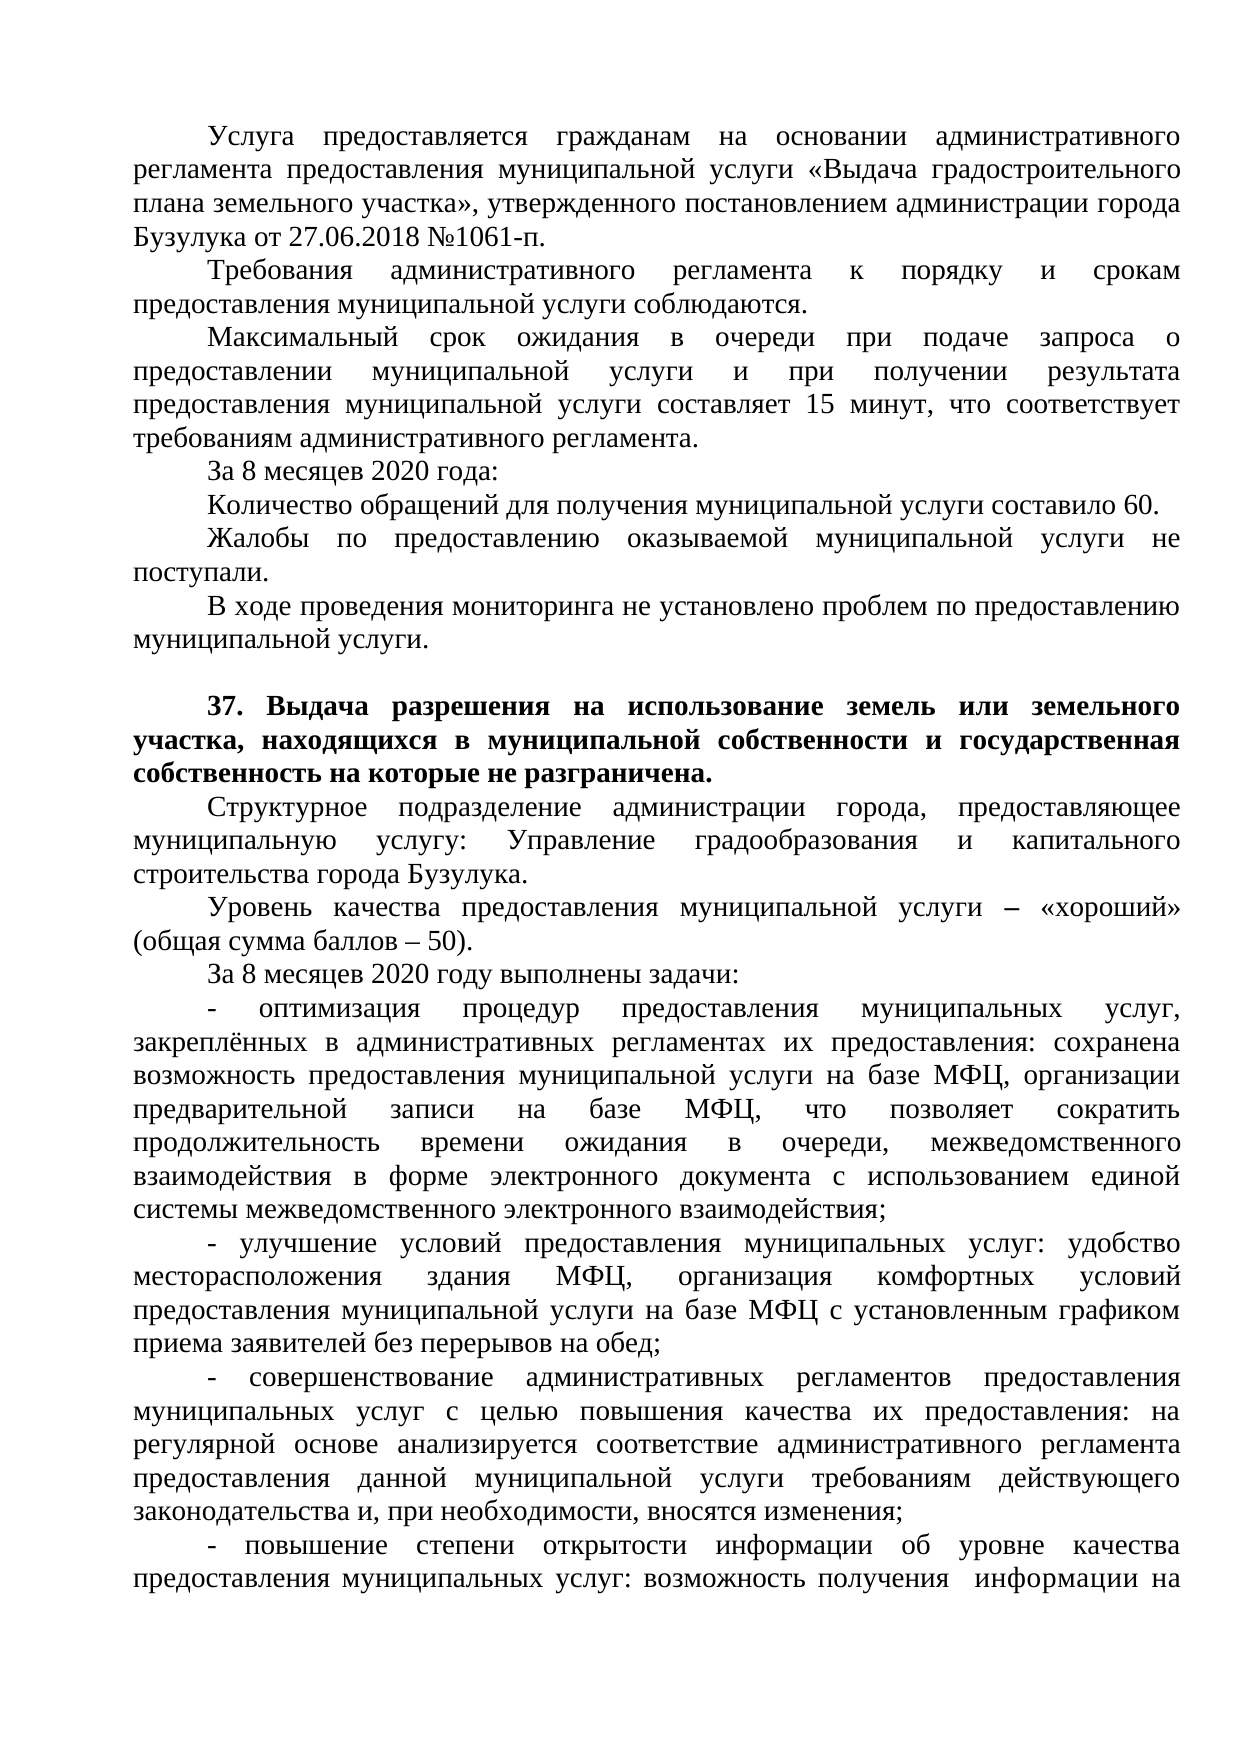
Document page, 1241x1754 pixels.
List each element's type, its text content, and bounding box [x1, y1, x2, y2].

text Уровень качества предоставления муниципальной услуги – «хороший» (общая сумма баллов – 50). [133, 889, 1181, 957]
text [133, 1527, 1181, 1594]
text Структурное подразделение администрации города, предоставляющее муниципальную услугу: Управление градообразования и капитального строительства города Бузулука. [133, 789, 1181, 889]
text - совершенствование административных регламентов предоставления муниципальных услуг с целью повышения качества их предоставления: на регулярной основе анализируется соответствие административного регламента предоставления данной муниципальной услуги требованиям действующего законодательства и, при необходимости, вносятся изменения; [133, 1359, 1181, 1527]
text Требования административного регламента к порядку и срокам предоставления муниципальной услуги соблюдаются. [133, 252, 1181, 319]
text Количество обращений для получения муниципальной услуги составило 60. [133, 487, 1181, 521]
text Жалобы по предоставлению оказываемой муниципальной услуги не поступали. [133, 521, 1181, 588]
text За 8 месяцев 2020 году выполнены задачи: [133, 957, 1181, 990]
text - улучшение условий предоставления муниципальных услуг: удобство месторасположения здания МФЦ, организация комфортных условий предоставления муниципальной услуги на базе МФЦ с установленным графиком приема заявителей без перерывов на обед; [133, 1225, 1181, 1359]
text - оптимизация процедур предоставления муниципальных услуг, закреплённых в административных регламентах их предоставления: сохранена возможность предоставления муниципальной услуги на базе МФЦ, организации предварительной записи на базе МФЦ, что позволяет сократить продолжительность времени ожидания в очереди, межведомственного взаимодействия в форме электронного документа с использованием единой системы межведомственного электронного взаимодействия; [133, 990, 1181, 1225]
text 37. Выдача разрешения на использование земель или земельного участка, находящихся в муниципальной собственности и государственная собственность на которые не разграничена. [133, 688, 1181, 789]
text Услуга предоставляется гражданам на основании административного регламента предоставления муниципальной услуги «Выдача градостроительного плана земельного участка», утвержденного постановлением администрации города Бузулука от 27.06.2018 №1061-п. [133, 118, 1181, 252]
text В ходе проведения мониторинга не установлено проблем по предоставлению муниципальной услуги. [133, 588, 1181, 655]
text За 8 месяцев 2020 года: [133, 453, 1181, 487]
text Максимальный срок ожидания в очереди при подаче запроса о предоставлении муниципальной услуги и при получении результата предоставления муниципальной услуги составляет 15 минут, что соответствует требованиям административного регламента. [133, 319, 1181, 453]
